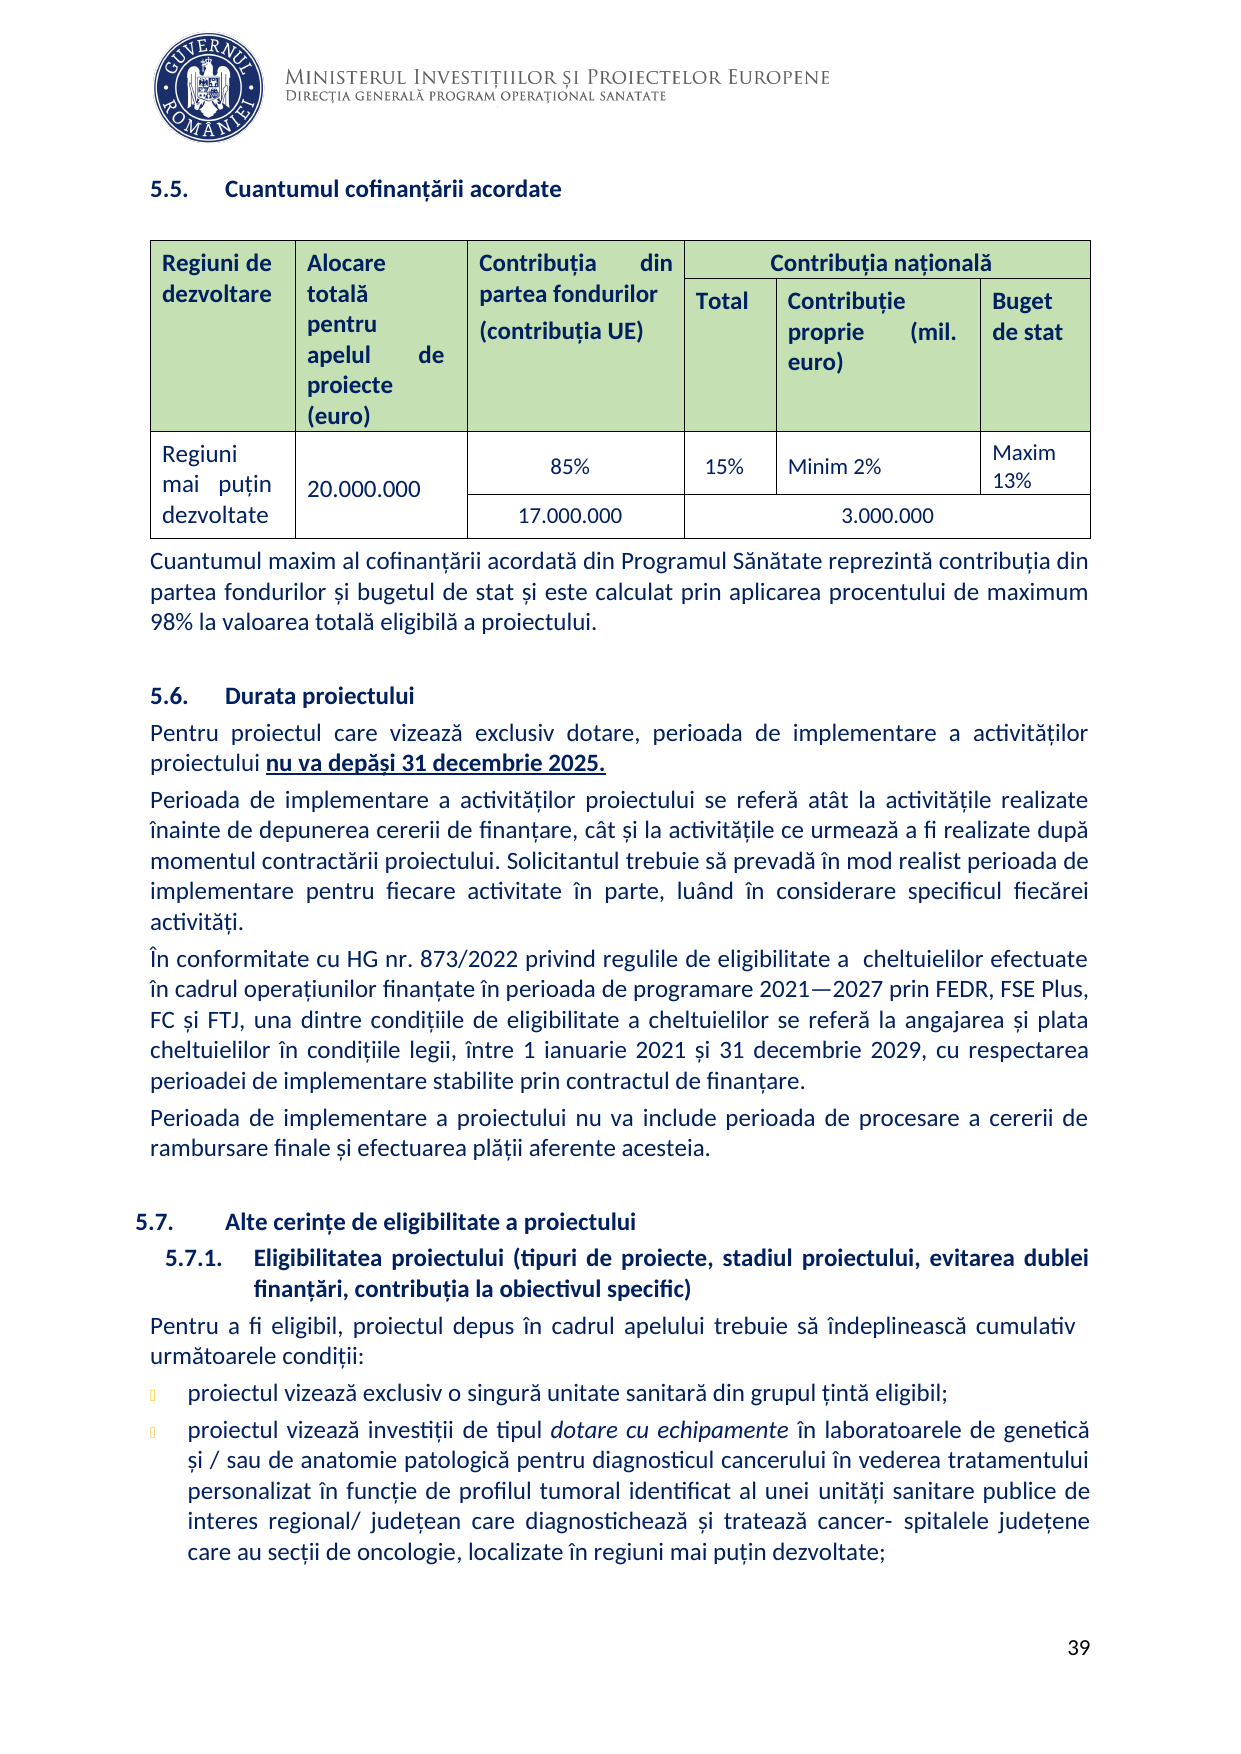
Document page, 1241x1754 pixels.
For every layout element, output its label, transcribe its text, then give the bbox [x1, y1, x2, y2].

table_cell 15% [685, 432, 776, 494]
table_cell 17.000.000 [468, 495, 684, 538]
table_cell 3.000.000 [685, 495, 1090, 538]
table_header Alocare totală pentru apelul de proiecte (euro) [296, 241, 467, 431]
text Pentru proiectul care vizează exclusiv dotare, perioada de implementare a activităților proiectului nu va depăși 31 decembrie 2025. [150, 717, 1090, 778]
table_header Contribuția națională [685, 241, 1090, 278]
table_header Contribuția din partea fondurilor (contribuția UE) [468, 241, 684, 431]
table_cell Buget de stat [981, 279, 1090, 431]
table_header Regiuni de dezvoltare [151, 241, 295, 431]
list Alte cerințe de eligibilitate a proiectului [135, 1206, 1090, 1236]
table_cell Minim 2% [777, 432, 980, 494]
table_cell 20.000.000 [296, 432, 467, 538]
text În conformitate cu HG nr. 873/2022 privind regulile de eligibilitate a cheltuielilor efectuate în cadrul operațiunilor finanțate în perioada de programare 2021—2027 prin FEDR, FSE Plus, FC și FTJ, una dintre condițiile de eligibilitate a cheltuielilor se referă la angajarea și plata cheltuielilor în condițiile legii, între 1 ianuarie 2021 și 31 decembrie 2029, cu respectarea perioadei de implementare stabilite prin contractul de finanțare. [150, 943, 1090, 1095]
list Cuantumul cofinanțării acordate [150, 173, 1090, 203]
list Eligibilitatea proiectului (tipuri de proiecte, stadiul proiectului, evitarea dublei finanțări, contribuția la obiectivul specific) [165, 1242, 1090, 1303]
text Perioada de implementare a proiectului nu va include perioada de procesare a cererii de rambursare finale și efectuarea plății aferente acesteia. [150, 1102, 1090, 1163]
text Pentru a fi eligibil, proiectul depus în cadrul apelului trebuie să îndeplinească cumulativ următoarele condiții: [150, 1310, 1078, 1371]
table_cell 85% [468, 432, 684, 494]
picture [150, 29, 854, 145]
text Perioada de implementare a activităților proiectului se referă atât la activitățile realizate înainte de depunerea cererii de finanțare, cât și la activitățile ce urmează a fi realizate după momentul contractării proiectului. Solicitantul trebuie să prevadă în mod realist perioada de implementare pentru fiecare activitate în parte, luând în considerare specificul fiecărei activități. [150, 784, 1090, 937]
list proiectul vizează exclusiv o singură unitate sanitară din grupul țintă eligibil; [150, 1377, 1090, 1408]
list Durata proiectului [150, 680, 1090, 710]
table_cell Regiuni mai puțin dezvoltate [151, 432, 295, 538]
table_cell Total [685, 279, 776, 431]
table_cell Contribuție proprie (mil. euro) [777, 279, 980, 431]
text Cuantumul maxim al cofinanțării acordată din Programul Sănătate reprezintă contribuția din partea fondurilor și bugetul de stat și este calculat prin aplicarea procentului de maximum 98% la valoarea totală eligibilă a proiectului. [150, 545, 1090, 637]
table_cell Maxim 13% [981, 432, 1090, 494]
list proiectul vizează investiții de tipul dotare cu echipamente în laboratoarele de genetică și / sau de anatomie patologică pentru diagnosticul cancerului în vederea tratamentului personalizat în funcție de profilul tumoral identificat al unei unități sanitare publice de interes regional/ județean care diagnostichează și tratează cancer- spitalele județene care au secții de oncologie, localizate în regiuni mai puțin dezvoltate; [150, 1414, 1090, 1566]
